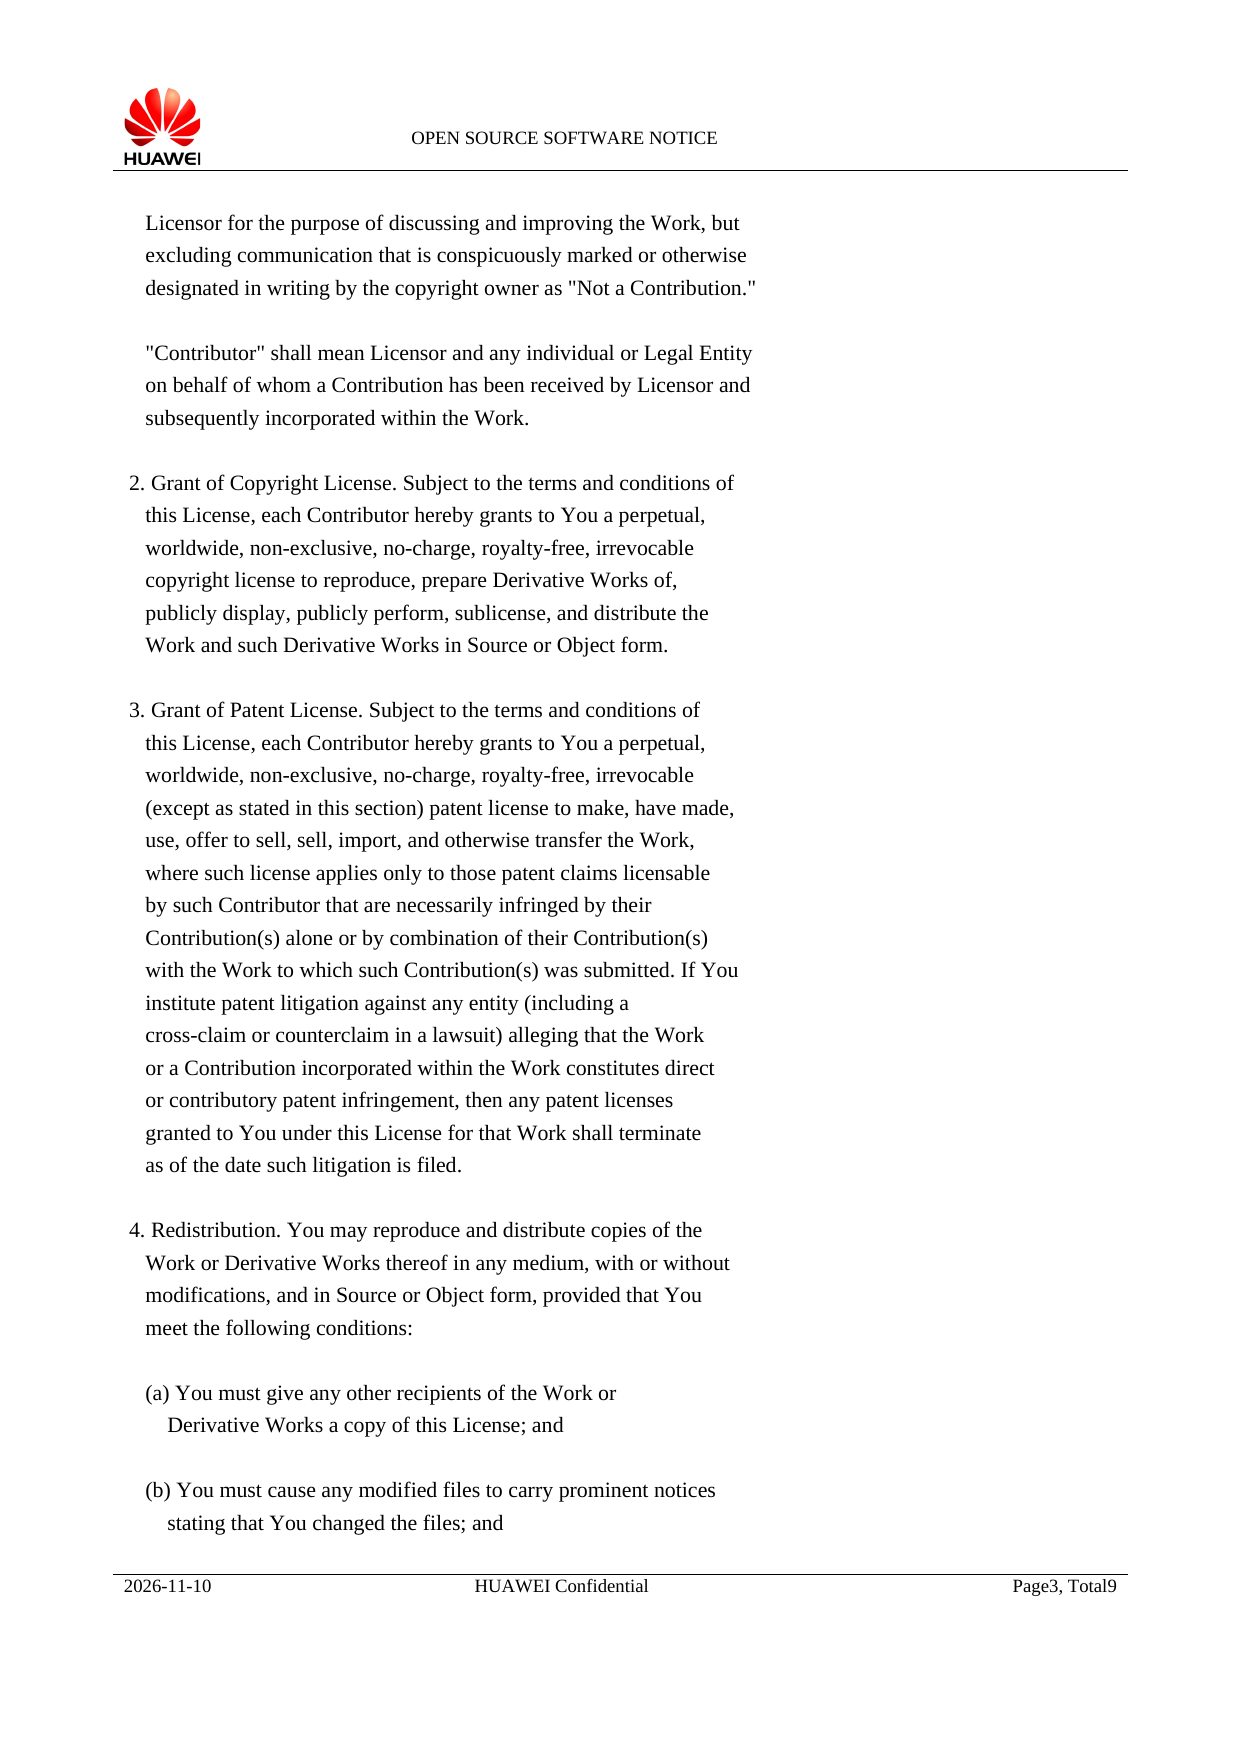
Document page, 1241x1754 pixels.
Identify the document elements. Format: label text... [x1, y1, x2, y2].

picture [124, 88, 201, 165]
